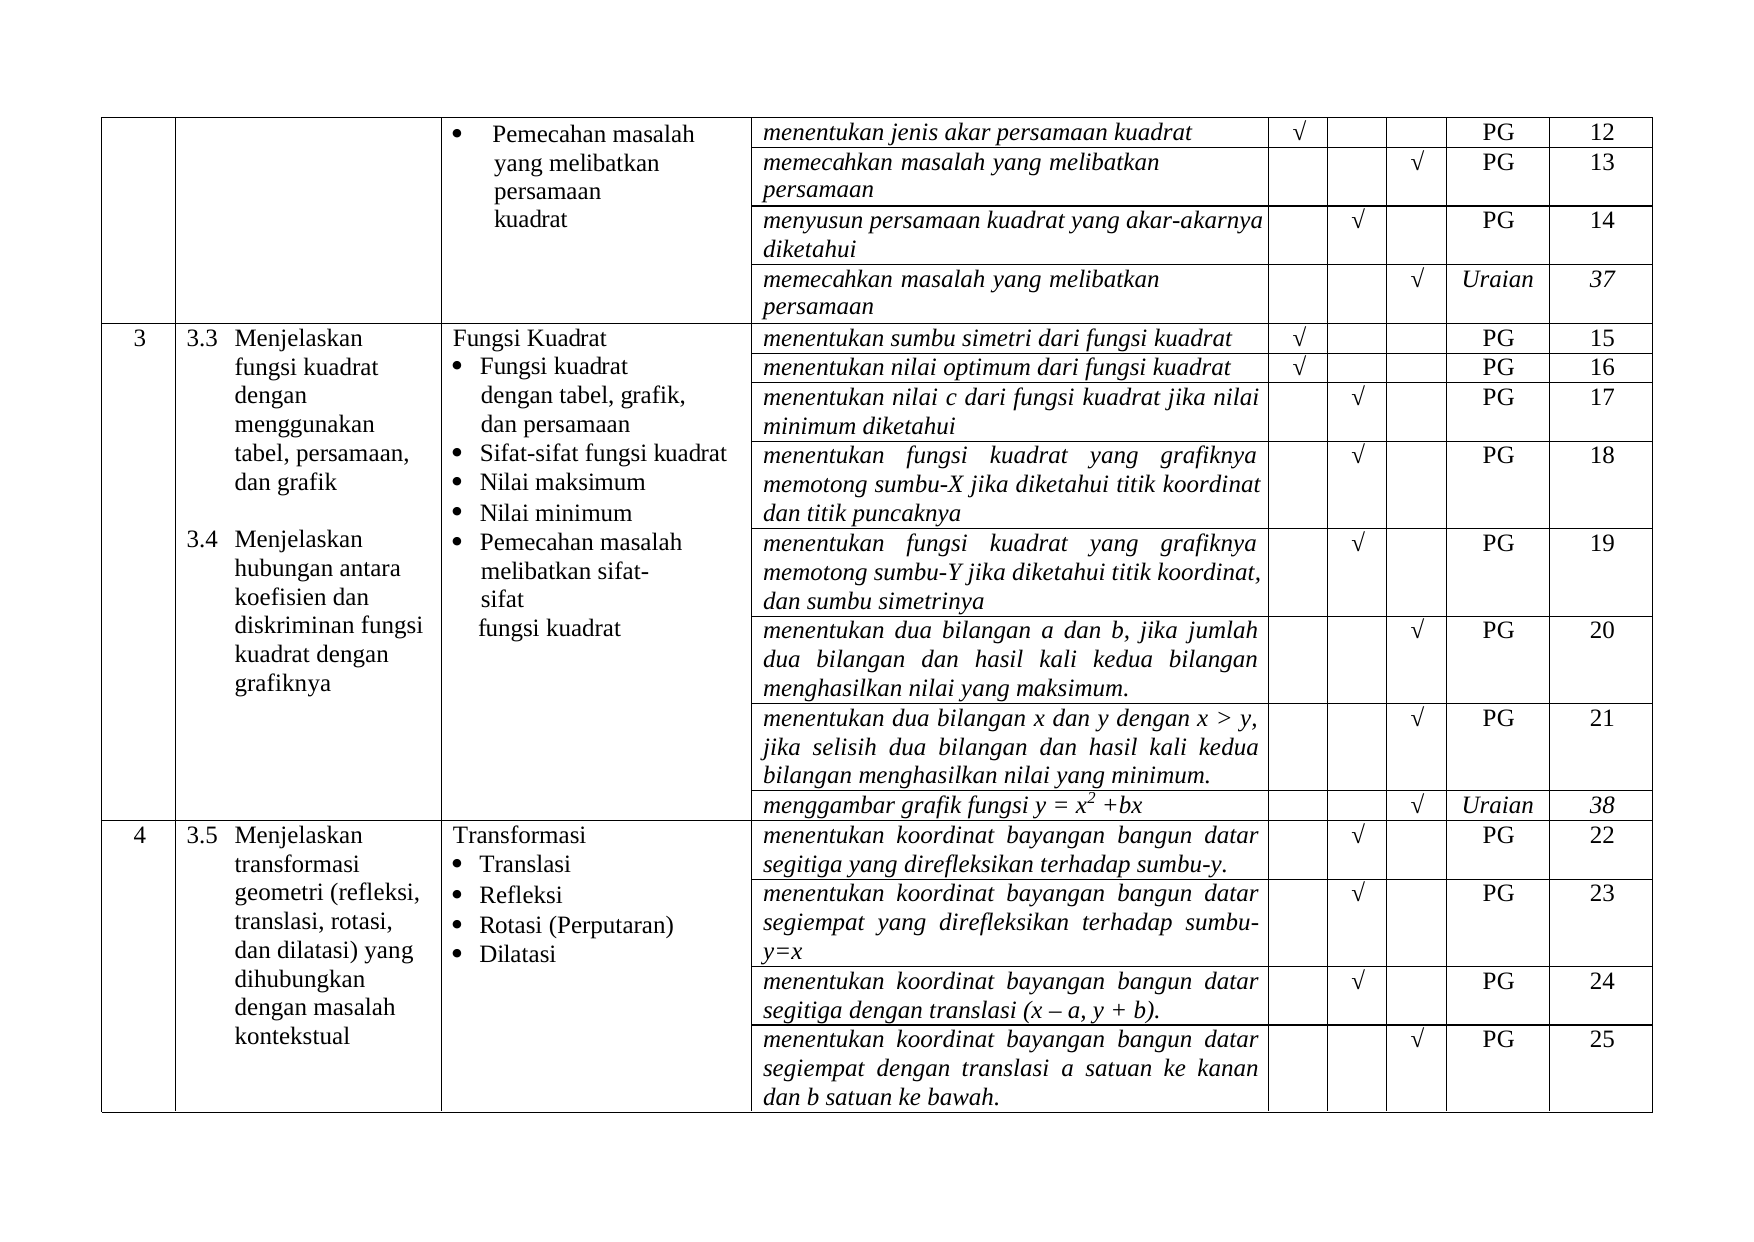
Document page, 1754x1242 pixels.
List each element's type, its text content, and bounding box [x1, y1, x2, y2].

table_cell √ [1328, 967, 1386, 1024]
table_cell menentukan koordinat bayangan bangun datar segitiga dengan translasi (x – a, y + b). [752, 967, 1268, 1024]
table_cell 37 [1550, 265, 1652, 322]
table_cell [1269, 791, 1327, 820]
table_cell 23 [1550, 880, 1652, 966]
table_header √ [1269, 118, 1327, 147]
table_cell PG [1447, 354, 1549, 382]
table_cell [1269, 148, 1327, 205]
table_cell [1269, 529, 1327, 616]
table_header  Pemecahan masalah yang melibatkan persamaan kuadrat [442, 118, 751, 322]
table_cell [1269, 617, 1327, 703]
table_cell √ [1328, 821, 1386, 878]
table_cell menentukan dua bilangan x dan y dengan x > y, jika selisih dua bilangan dan hasil kali kedua bilangan menghasilkan nilai yang minimum. [752, 704, 1268, 790]
table_cell PG [1447, 324, 1549, 352]
table_cell Uraian [1447, 265, 1549, 322]
table_cell [1269, 967, 1327, 1024]
table_cell 14 [1550, 207, 1652, 264]
table_cell menentukan koordinat bayangan bangun datar segiempat dengan translasi a satuan ke kanan dan b satuan ke bawah. [752, 1026, 1268, 1111]
table_cell [1328, 148, 1386, 205]
table_cell menentukan nilai c dari fungsi kuadrat jika nilai minimum diketahui [752, 383, 1268, 441]
table_cell [1387, 383, 1446, 441]
table_cell 17 [1550, 383, 1652, 441]
table_cell PG [1447, 880, 1549, 966]
table_cell [1269, 821, 1327, 878]
table_header 12 [1550, 118, 1652, 147]
table_cell [1387, 821, 1446, 878]
table_cell PG [1447, 383, 1549, 441]
table_cell 22 [1550, 821, 1652, 878]
table_cell [1387, 967, 1446, 1024]
table_cell √ [1328, 442, 1386, 528]
table_cell PG [1447, 207, 1549, 264]
table_cell Fungsi Kuadrat  Fungsi kuadrat dengan tabel, grafik, dan persamaan  Sifat-sifat fungsi kuadrat  Nilai maksimum  Nilai minimum  Pemecahan masalah melibatkan sifat-sifat fungsi kuadrat [442, 324, 751, 820]
table_cell √ [1387, 1026, 1446, 1111]
table_cell menentukan koordinat bayangan bangun datar segiempat yang direfleksikan terhadap sumbu- y=x [752, 880, 1268, 966]
table_cell Transformasi  Translasi  Refleksi  Rotasi (Perputaran)  Dilatasi [442, 821, 751, 1111]
table_cell PG [1447, 967, 1549, 1024]
table_cell menggambar grafik fungsi y = x2 +bx [752, 791, 1268, 820]
table_header menentukan jenis akar persamaan kuadrat [752, 118, 1268, 147]
table_cell menentukan dua bilangan a dan b, jika jumlah dua bilangan dan hasil kali kedua bilangan menghasilkan nilai yang maksimum. [752, 617, 1268, 703]
table_header PG [1447, 118, 1549, 147]
table_cell [1269, 442, 1327, 528]
table_cell PG [1447, 821, 1549, 878]
table_cell [1328, 324, 1386, 352]
table_cell 3.5 Menjelaskan transformasi geometri (refleksi, translasi, rotasi, dan dilatasi) yang dihubungkan dengan masalah kontekstual [176, 821, 441, 1111]
table_cell [1387, 529, 1446, 616]
table_cell menentukan fungsi kuadrat yang grafiknya memotong sumbu-Y jika diketahui titik koordinat, dan sumbu simetrinya [752, 529, 1268, 616]
table_cell PG [1447, 617, 1549, 703]
table_cell 21 [1550, 704, 1652, 790]
table_cell menentukan nilai optimum dari fungsi kuadrat [752, 354, 1268, 382]
table_cell √ [1387, 791, 1446, 820]
table_cell 24 [1550, 967, 1652, 1024]
table_cell PG [1447, 529, 1549, 616]
table_cell [1328, 1026, 1386, 1111]
table_cell 15 [1550, 324, 1652, 352]
table_cell √ [1269, 324, 1327, 352]
table_cell 19 [1550, 529, 1652, 616]
table_cell √ [1328, 529, 1386, 616]
table_cell menyusun persamaan kuadrat yang akar-akarnya diketahui [752, 207, 1268, 264]
table_cell menentukan fungsi kuadrat yang grafiknya memotong sumbu-X jika diketahui titik koordinat dan titik puncaknya [752, 442, 1268, 528]
table_cell [1387, 880, 1446, 966]
table_cell 13 [1550, 148, 1652, 205]
table_header [102, 118, 175, 322]
table_cell [1269, 383, 1327, 441]
table_cell memecahkan masalah yang melibatkan persamaan kuadrat tentang kuadrat dan kali dua bilangan [752, 148, 1268, 205]
table_cell [1328, 354, 1386, 382]
table_cell 4 [102, 821, 175, 1111]
table_cell [1328, 704, 1386, 790]
table_cell 16 [1550, 354, 1652, 382]
table_cell PG [1447, 148, 1549, 205]
table_cell [1328, 265, 1386, 322]
table_cell √ [1328, 207, 1386, 264]
table_cell memecahkan masalah yang melibatkan persamaan kuadrat tentang jumlah dan kali dua bilangan [752, 265, 1268, 322]
table_cell √ [1328, 880, 1386, 966]
table_cell [1328, 617, 1386, 703]
table_cell [1269, 207, 1327, 264]
table_cell [1269, 704, 1327, 790]
table_cell [1387, 207, 1446, 264]
table_cell menentukan koordinat bayangan bangun datar segitiga yang direfleksikan terhadap sumbu-y. [752, 821, 1268, 878]
table_cell [1387, 354, 1446, 382]
table_header [1328, 118, 1386, 147]
table_cell [1328, 791, 1386, 820]
table_cell √ [1387, 617, 1446, 703]
table_cell PG [1447, 704, 1549, 790]
table_header [1387, 118, 1446, 147]
table_cell √ [1387, 265, 1446, 322]
table_cell √ [1387, 704, 1446, 790]
table_cell √ [1328, 383, 1386, 441]
table_cell 20 [1550, 617, 1652, 703]
table_cell [1387, 442, 1446, 528]
table_cell PG [1447, 1026, 1549, 1111]
table_cell menentukan sumbu simetri dari fungsi kuadrat [752, 324, 1268, 352]
table_cell 18 [1550, 442, 1652, 528]
table_cell 38 [1550, 791, 1652, 820]
table_cell 3.3 Menjelaskan fungsi kuadrat dengan menggunakan tabel, persamaan, dan grafik 3.4 Menjelaskan hubungan antara koefisien dan diskriminan fungsi kuadrat dengan grafiknya [176, 324, 441, 820]
table_cell [1269, 880, 1327, 966]
table_cell [1269, 265, 1327, 322]
table_cell 3 [102, 324, 175, 820]
table_cell 25 [1550, 1026, 1652, 1111]
table_cell Uraian [1447, 791, 1549, 820]
table_cell [1269, 1026, 1327, 1111]
table_cell [1387, 324, 1446, 352]
table_header [176, 118, 441, 322]
table_cell √ [1387, 148, 1446, 205]
table_cell PG [1447, 442, 1549, 528]
table_cell √ [1269, 354, 1327, 382]
